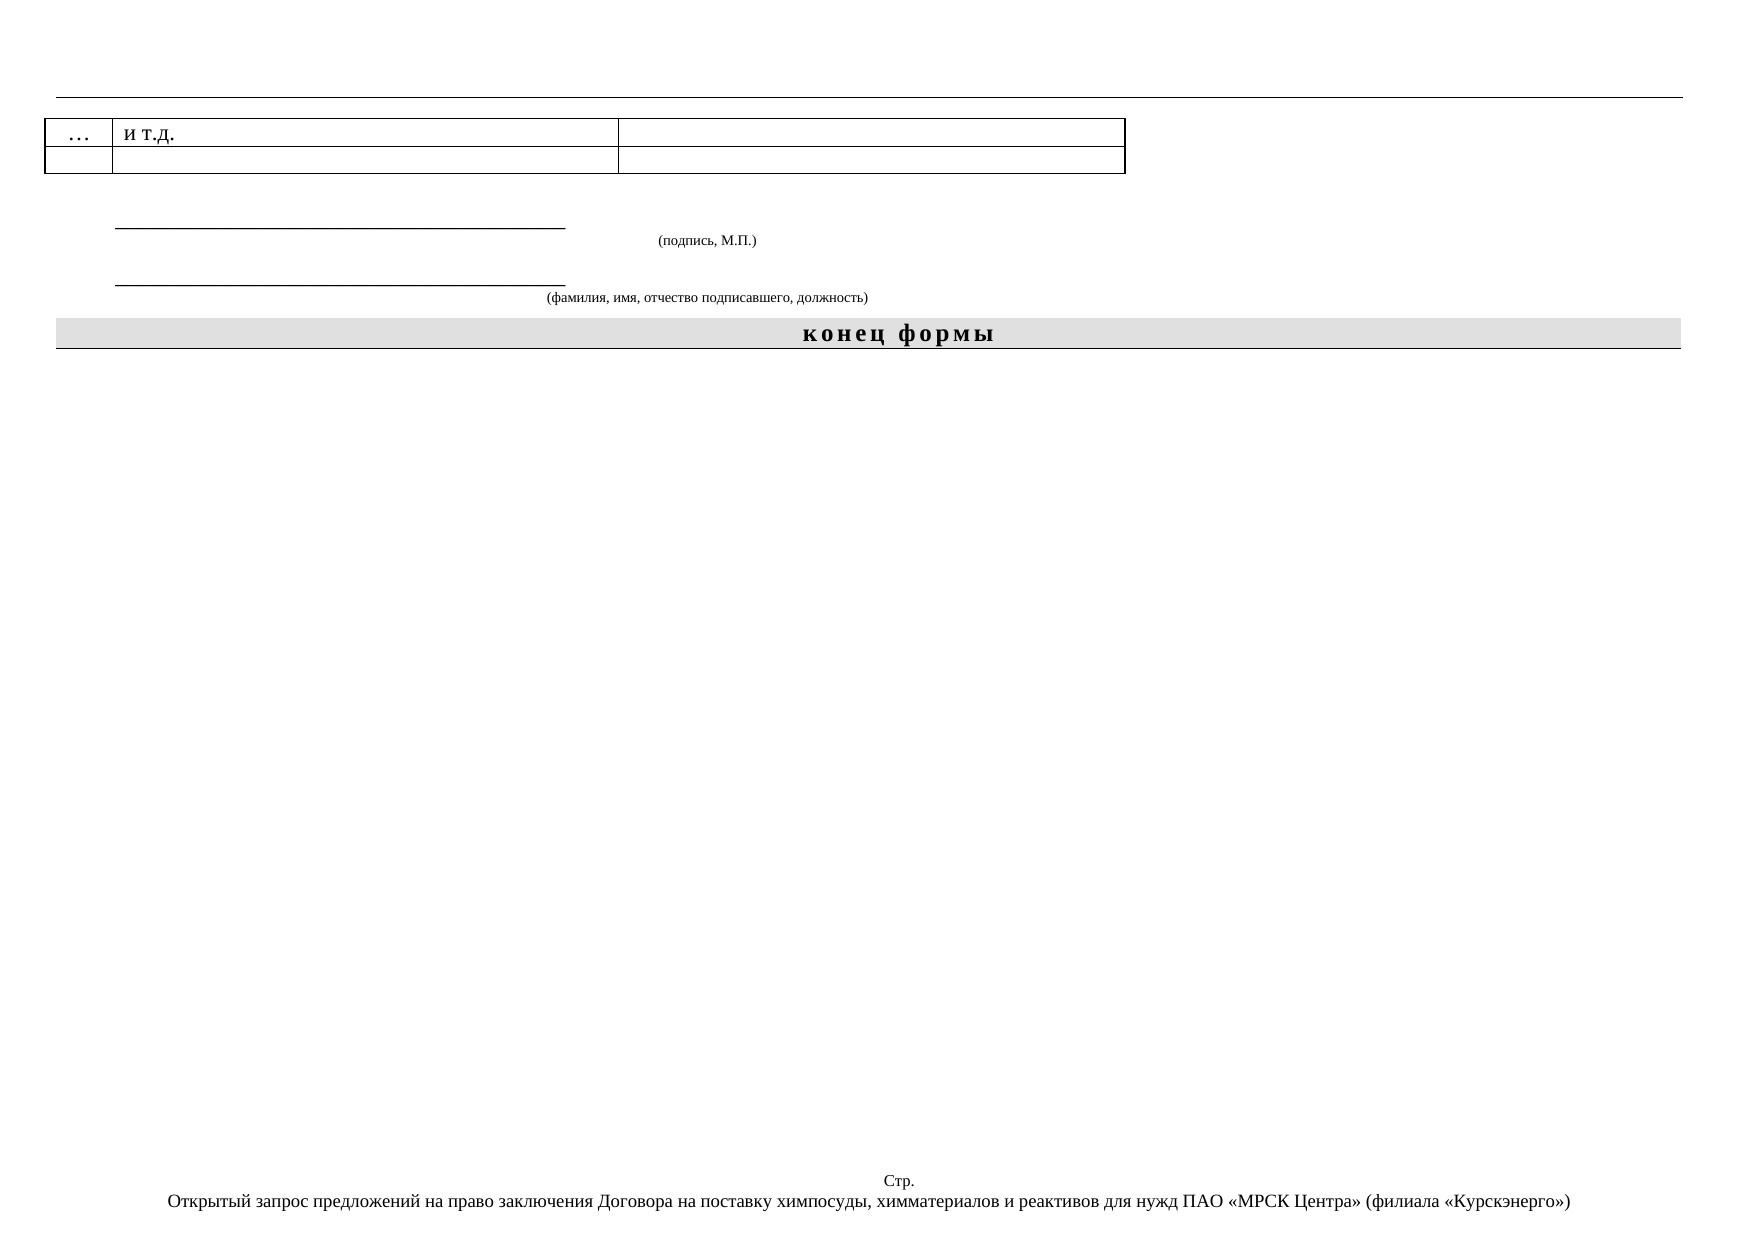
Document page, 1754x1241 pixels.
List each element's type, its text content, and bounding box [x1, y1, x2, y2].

table_cell … [46, 119, 112, 146]
text ____________________________________ [56, 260, 1683, 289]
table_cell [619, 147, 1124, 173]
text (фамилия, имя, отчество подписавшего, должность) [56, 289, 1299, 318]
table_cell и т.д. [113, 119, 618, 146]
text ____________________________________ [56, 203, 1683, 231]
table_cell [619, 119, 1124, 146]
text (подпись, М.П.) [56, 231, 1299, 260]
table_cell [113, 147, 618, 173]
text конец формы [56, 318, 1681, 348]
table_cell [46, 147, 112, 173]
